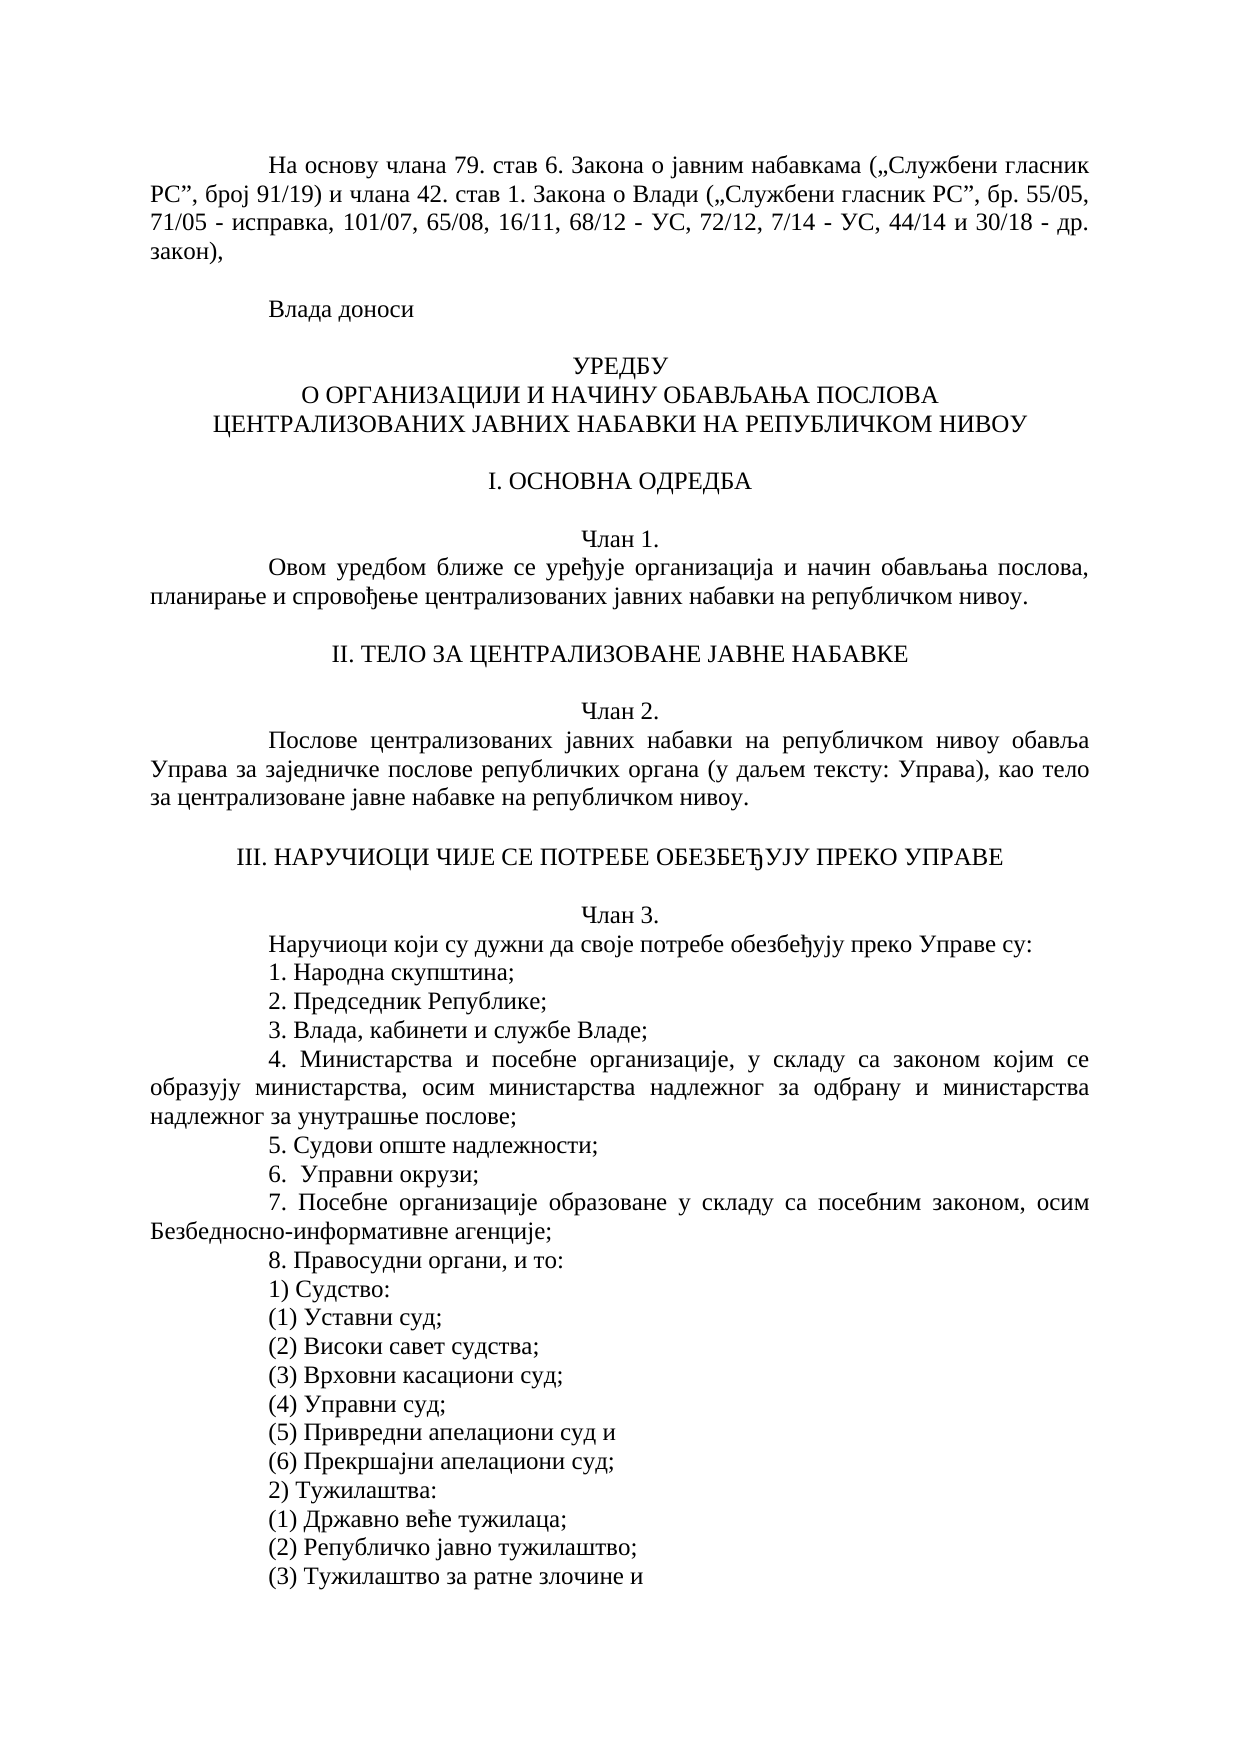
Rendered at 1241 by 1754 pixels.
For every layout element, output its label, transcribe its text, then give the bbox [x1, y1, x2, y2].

text 6. Управни окрузи; [150, 1159, 1090, 1187]
text 1. Народна скупштина; [150, 957, 1090, 986]
text 2. Председник Републике; [150, 986, 1090, 1015]
text ЦЕНТРАЛИЗОВАНИХ ЈАВНИХ НАБАВКИ НА РЕПУБЛИЧКОМ НИВОУ [150, 409, 1090, 437]
text 7. Посебне организације образоване у складу са посебним законом, осим Безбедносно-информативне агенције; [150, 1187, 1090, 1245]
text (3) Врховни касациони суд; [150, 1360, 1090, 1389]
text (6) Прекршајни апелациони суд; [150, 1446, 1090, 1475]
text Наручиоци који су дужни да своје потребе обезбеђују преко Управе су: [150, 929, 1090, 957]
text I. ОСНОВНА ОДРЕДБА [150, 466, 1090, 495]
text 5. Судови опште надлежности; [150, 1130, 1090, 1159]
text Члан 2. [150, 696, 1090, 725]
text III. НАРУЧИОЦИ ЧИЈЕ СЕ ПОТРЕБЕ ОБЕЗБЕЂУЈУ ПРЕКО УПРАВЕ [150, 842, 1090, 871]
text (2) Високи савет судства; [150, 1331, 1090, 1360]
text О ОРГАНИЗАЦИЈИ И НАЧИНУ ОБАВЉАЊА ПОСЛОВА [150, 380, 1090, 409]
text 2) Тужилаштва: [150, 1475, 1090, 1504]
text 8. Правосудни органи, и то: [150, 1245, 1090, 1274]
text (3) Тужилаштво за ратне злочине и [150, 1561, 1090, 1590]
text (5) Привредни апелациони суд и [150, 1417, 1090, 1446]
text Послове централизованих јавних набавки на републичком нивоу обавља Управа за заједничке послове републичких органа (у даљем тексту: Управа), као тело за централизоване јавне набавке на републичком нивоу. [150, 725, 1090, 811]
text УРЕДБУ [150, 351, 1090, 380]
text На основу члана 79. став 6. Закона о јавним набавкама („Службени гласник РС”, брoj 91/19) и члана 42. став 1. Закона о Влади („Службени гласник РС”, бр. 55/05, 71/05 - исправка, 101/07, 65/08, 16/11, 68/12 - УС, 72/12, 7/14 - УС, 44/14 и 30/18 - др. закон), [150, 150, 1090, 265]
text (2) Републичко јавно тужилаштво; [150, 1532, 1090, 1561]
text Овом уредбом ближе се уређује организација и начин обављања послова, планирање и спровођење централизованих јавних набавки на републичком нивоу. [150, 552, 1090, 610]
text (1) Уставни суд; [150, 1302, 1090, 1331]
text 1) Судство: [150, 1274, 1090, 1302]
text (4) Управни суд; [150, 1389, 1090, 1417]
text (1) Државно веће тужилаца; [150, 1504, 1090, 1532]
text 4. Министарства и посебне организације, у складу са законом којим се образују министарства, осим министарства надлежног за одбрану и министарства надлежног за унутрашње послове; [150, 1044, 1090, 1130]
text II. ТЕЛО ЗА ЦЕНТРАЛИЗОВАНЕ ЈАВНЕ НАБАВКЕ [150, 639, 1090, 667]
text Члан 1. [150, 524, 1090, 552]
text Влада доноси [150, 294, 1090, 322]
text Члан 3. [150, 900, 1090, 929]
text 3. Влада, кабинети и службе Владе; [150, 1015, 1090, 1044]
